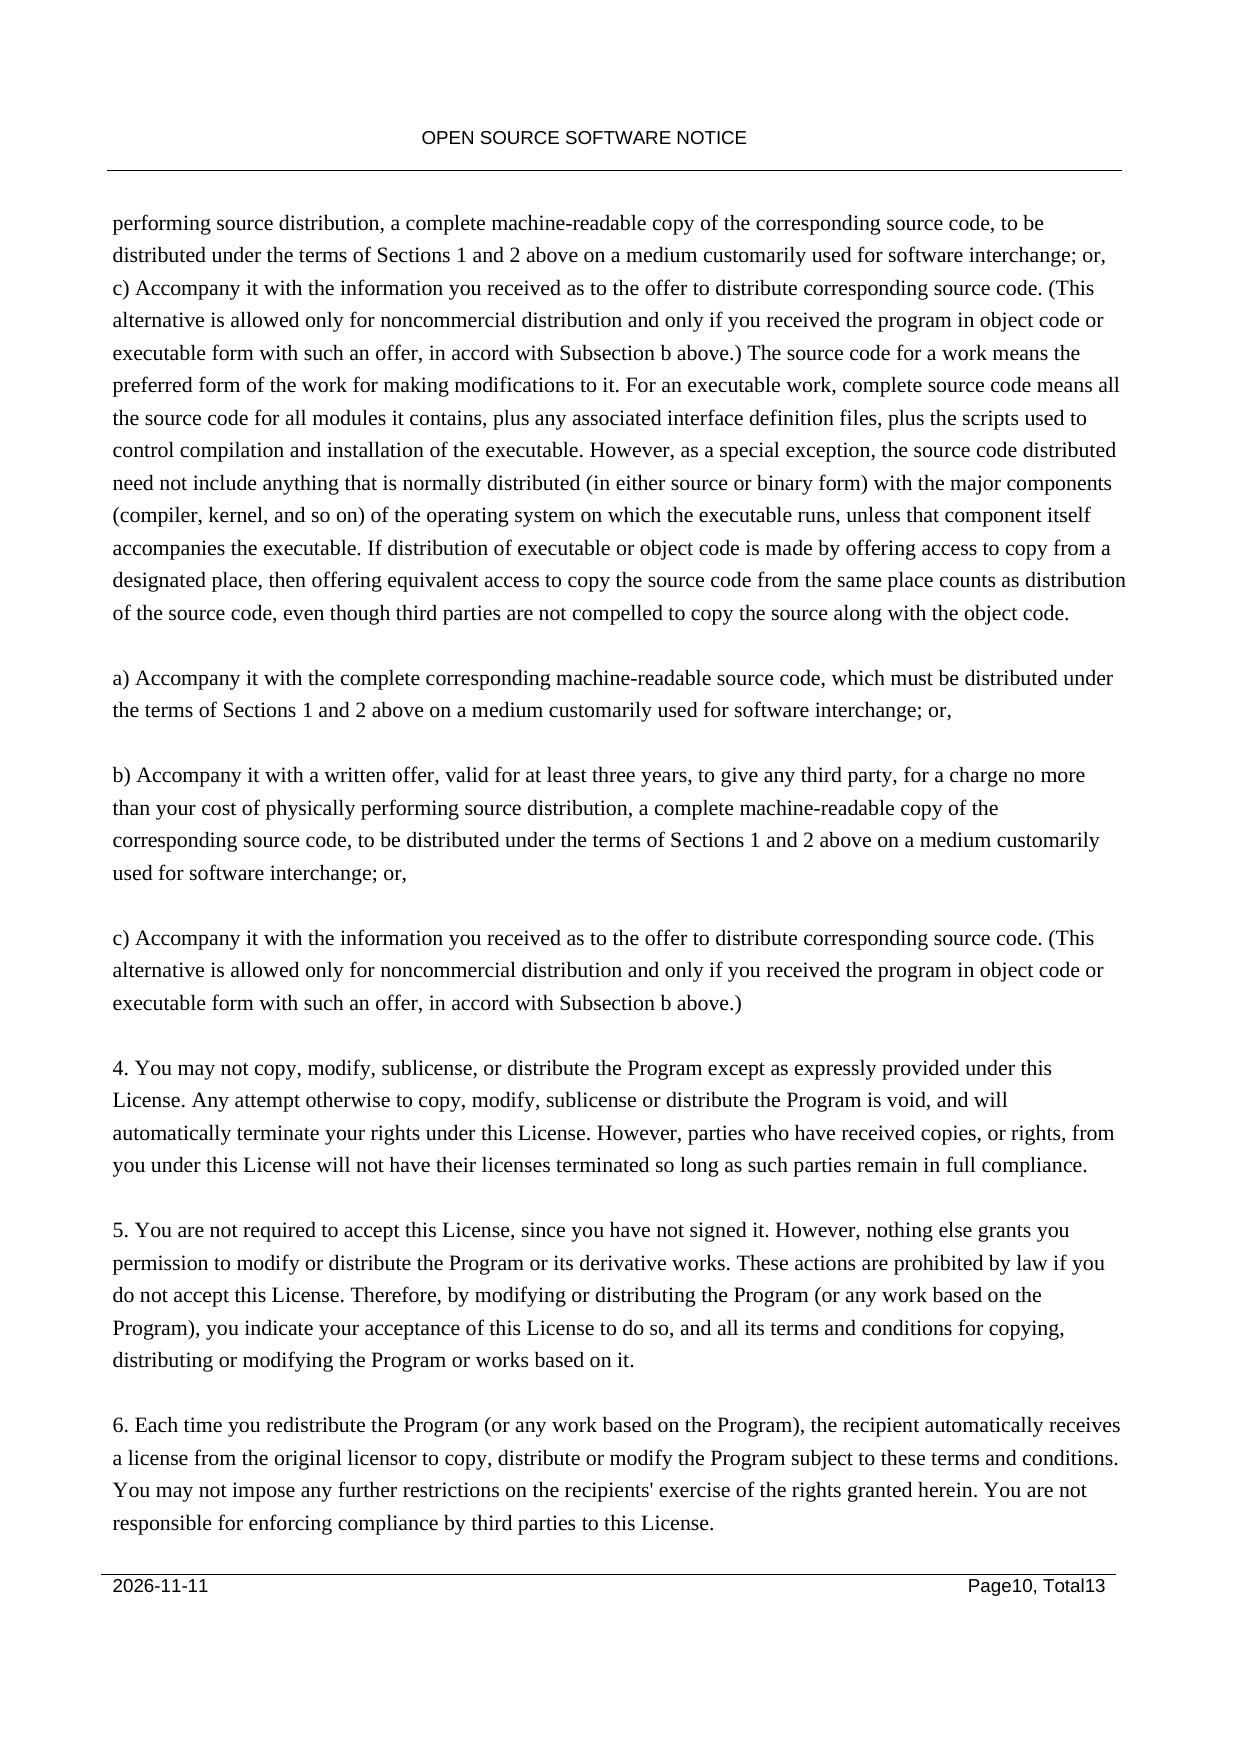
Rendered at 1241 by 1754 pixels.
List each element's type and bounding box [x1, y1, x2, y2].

text [112, 206, 1128, 1539]
